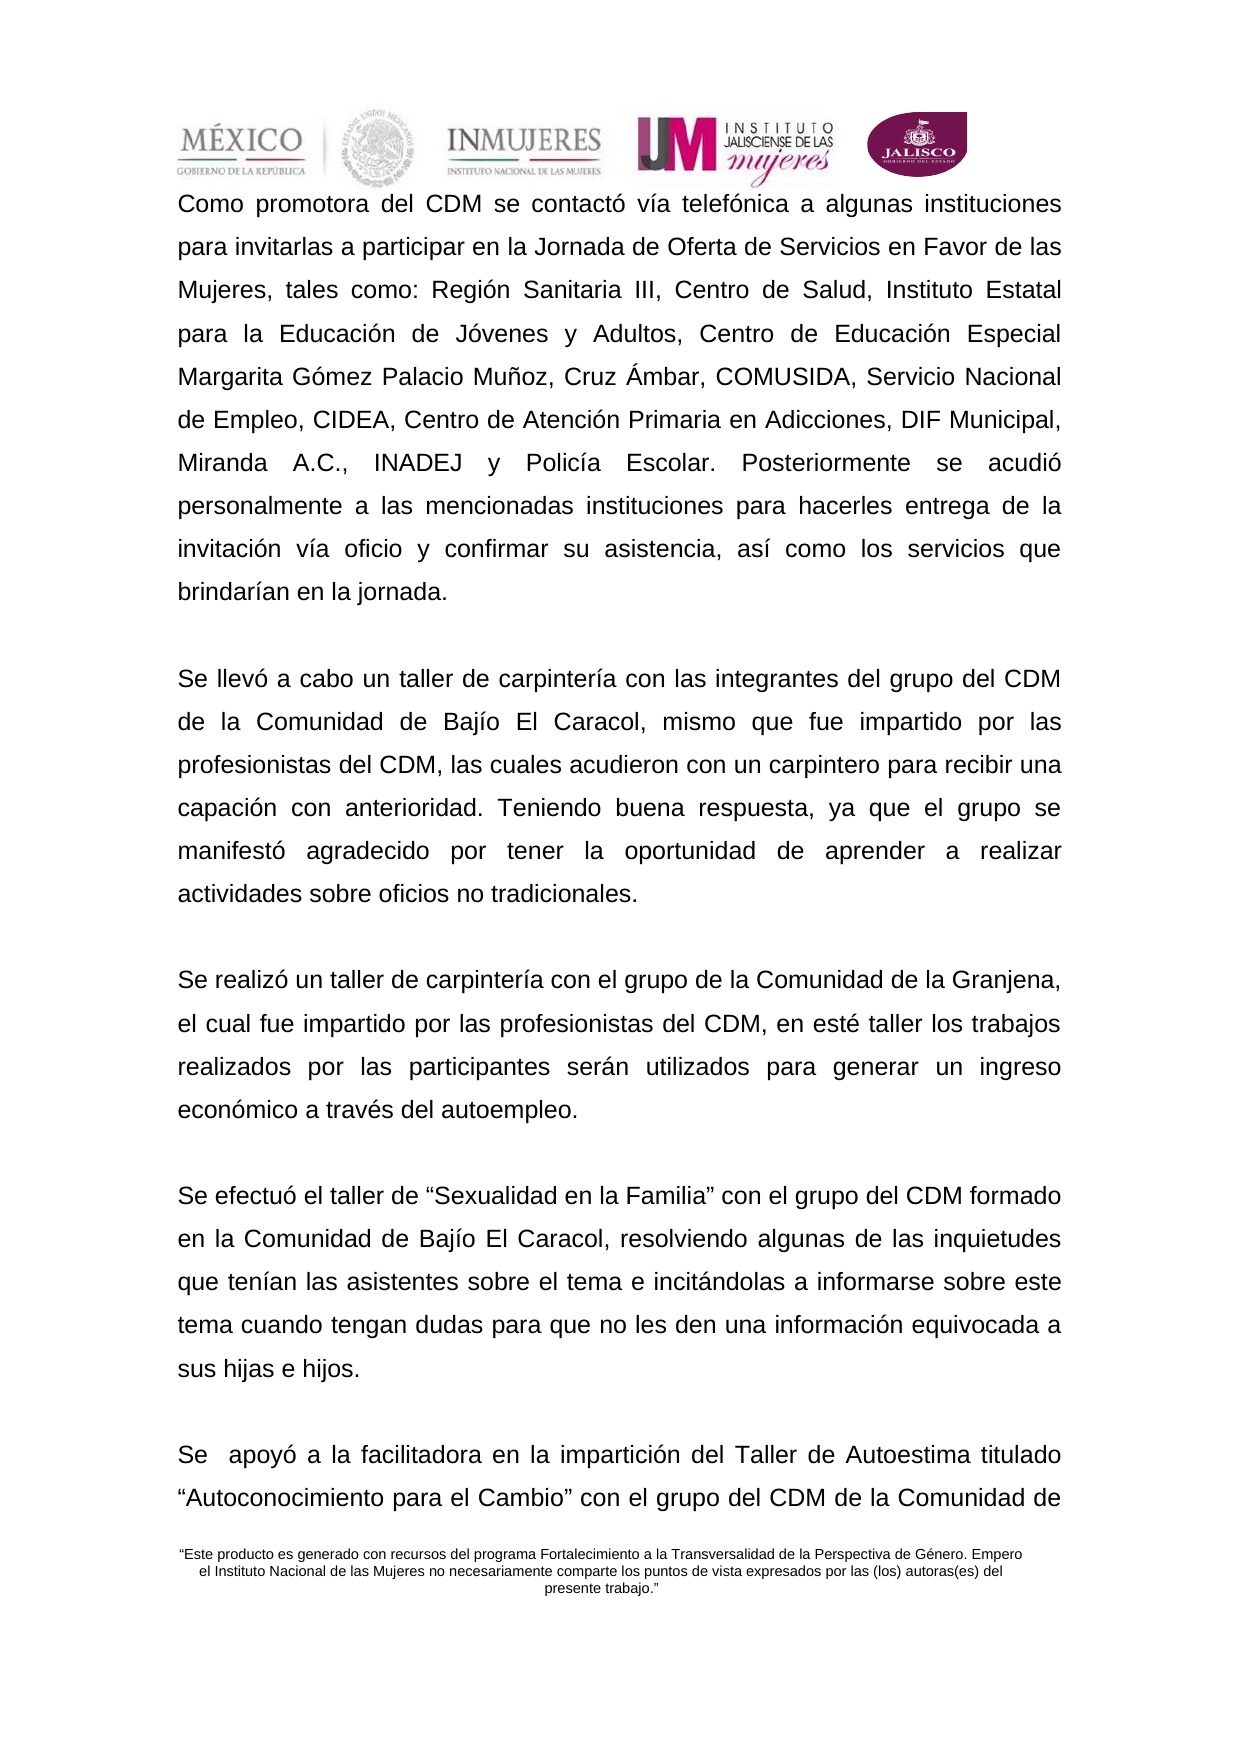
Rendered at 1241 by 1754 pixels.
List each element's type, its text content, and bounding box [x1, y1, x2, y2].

picture [177, 101, 842, 190]
text Se efectuó el taller de “Sexualidad en la Familia” con el grupo del CDM formado en la Comunidad de Bajío El Caracol, resolviendo algunas de las inquietudes que tenían las asistentes sobre el tema e incitándolas a informarse sobre este tema cuando tengan dudas para que no les den una información equivocada a sus hijas e hijos. [177, 1181, 1063, 1382]
picture [867, 112, 968, 177]
text Se realizó un taller de carpintería con el grupo de la Comunidad de la Granjena, el cual fue impartido por las profesionistas del CDM, en esté taller los trabajos realizados por las participantes serán utilizados para generar un ingreso económico a través del autoempleo. [177, 966, 1063, 1124]
text Como promotora del CDM se contactó vía telefónica a algunas instituciones para invitarlas a participar en la Jornada de Oferta de Servicios en Favor de las Mujeres, tales como: Región Sanitaria III, Centro de Salud, Instituto Estatal para la Educación de Jóvenes y Adultos, Centro de Educación Especial Margarita Gómez Palacio Muñoz, Cruz Ámbar, COMUSIDA, Servicio Nacional de Empleo, CIDEA, Centro de Atención Primaria en Adicciones, DIF Municipal, Miranda A.C., INADEJ y Policía Escolar. Posteriormente se acudió personalmente a las mencionadas instituciones para hacerles entrega de la invitación vía oficio y confirmar su asistencia, así como los servicios que brindarían en la jornada. [177, 189, 1063, 606]
text Se llevó a cabo un taller de carpintería con las integrantes del grupo del CDM de la Comunidad de Bajío El Caracol, mismo que fue impartido por las profesionistas del CDM, las cuales acudieron con un carpintero para recibir una capación con anterioridad. Teniendo buena respuesta, ya que el grupo se manifestó agradecido por tener la oportunidad de aprender a realizar actividades sobre oficios no tradicionales. [177, 664, 1063, 908]
